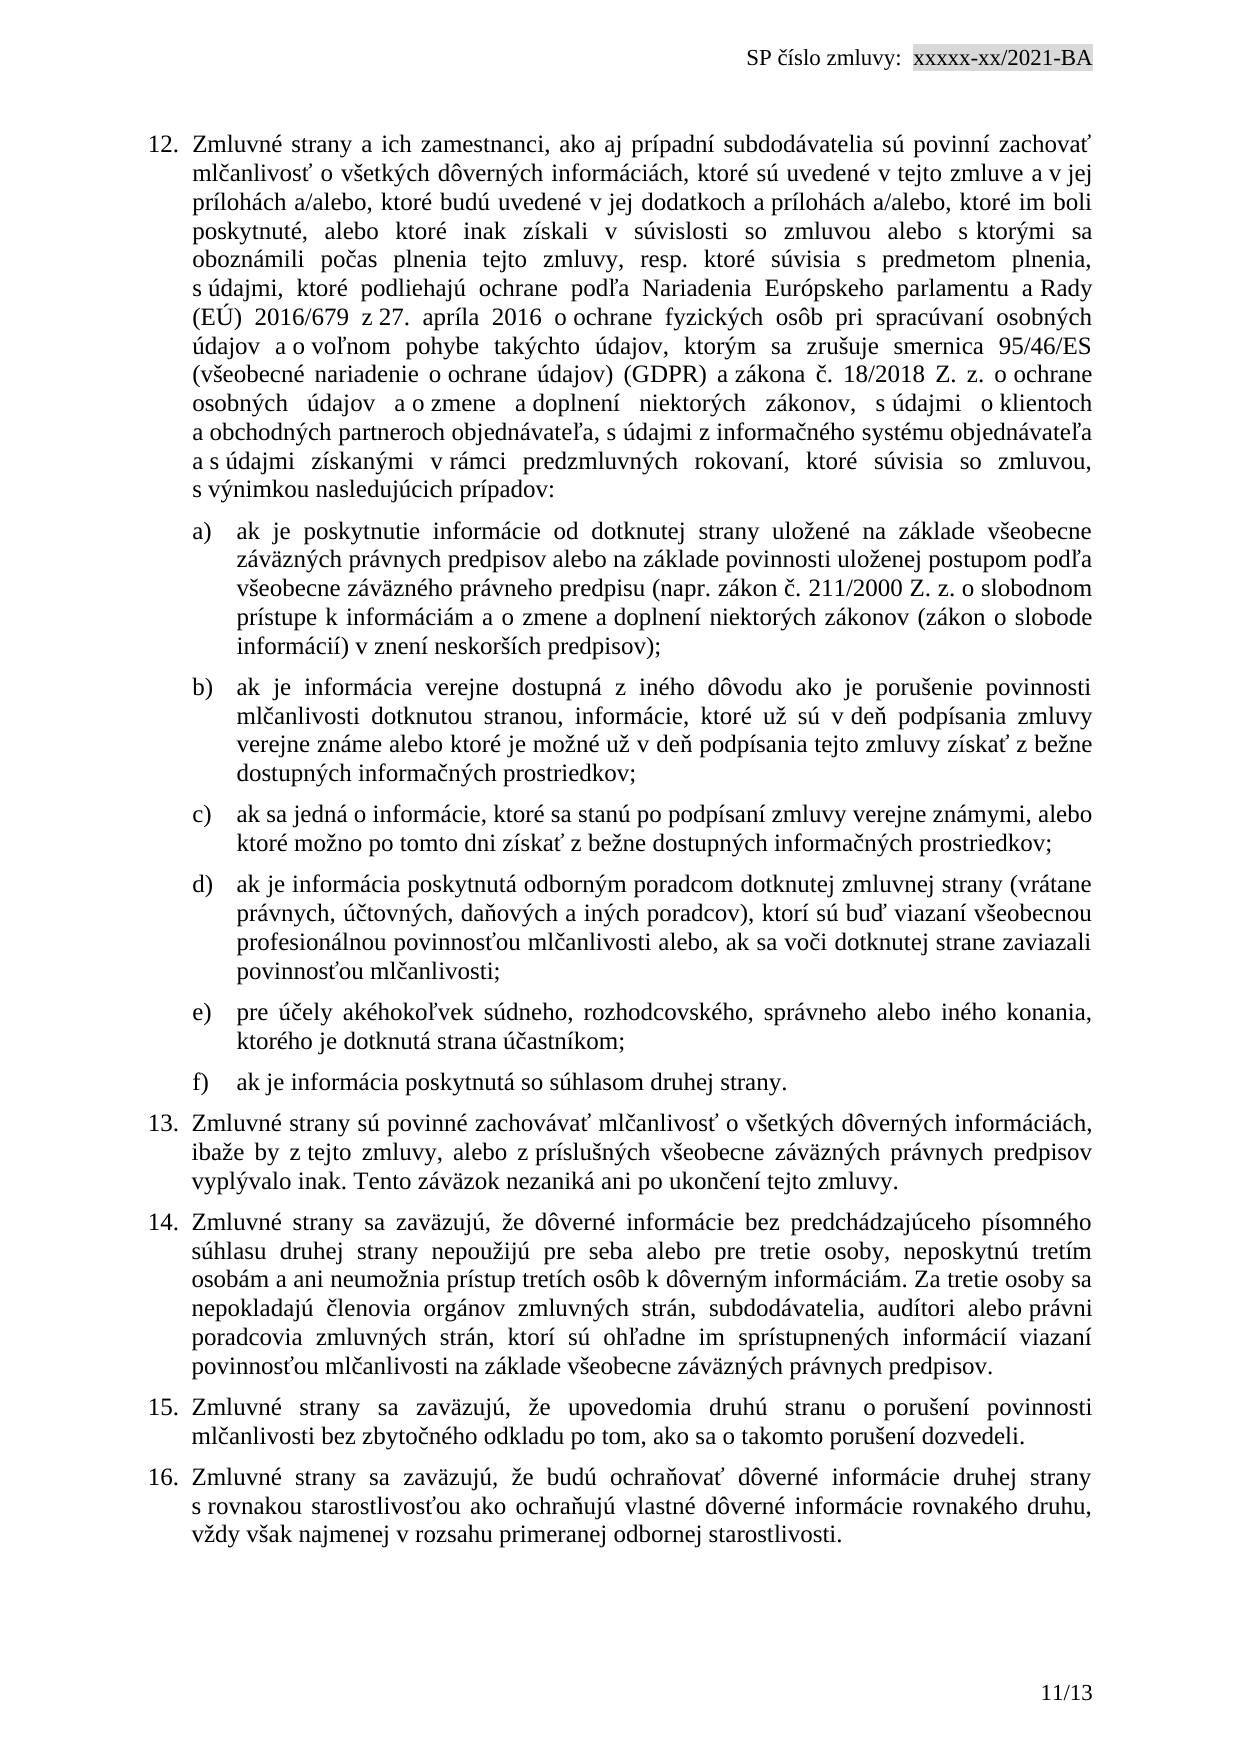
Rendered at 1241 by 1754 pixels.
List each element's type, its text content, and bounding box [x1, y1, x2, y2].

list ak sa jedná o informácie, ktoré sa stanú po podpísaní zmluvy verejne známymi, alebo ktoré možno po tomto dni získať z bežne dostupných informačných prostriedkov; [192, 799, 1092, 857]
list ak je informácia poskytnutá so súhlasom druhej strany. [192, 1067, 1092, 1096]
list ak je poskytnutie informácie od dotknutej strany uložené na základe všeobecne záväzných právnych predpisov alebo na základe povinnosti uloženej postupom podľa všeobecne záväzného právneho predpisu (napr. zákon č. 211/2000 Z. z. o slobodnom prístupe k informáciám a o zmene a doplnení niektorých zákonov (zákon o slobode informácií) v znení neskorších predpisov); [192, 516, 1092, 659]
list pre účely akéhokoľvek súdneho, rozhodcovského, správneho alebo iného konania, ktorého je dotknutá strana účastníkom; [192, 997, 1092, 1054]
list Zmluvné strany a ich zamestnanci, ako aj prípadní subdodávatelia sú povinní zachovať mlčanlivosť o všetkých dôverných informáciách, ktoré sú uvedené v tejto zmluve a v jej prílohách a/alebo, ktoré budú uvedené v jej dodatkoch a prílohách a/alebo, ktoré im boli poskytnuté, alebo ktoré inak získali v súvislosti so zmluvou alebo s ktorými sa oboznámili počas plnenia tejto zmluvy, resp. ktoré súvisia s predmetom plnenia, s údajmi, ktoré podliehajú ochrane podľa Nariadenia Európskeho parlamentu a Rady (EÚ) 2016/679 z 27. apríla 2016 o ochrane fyzických osôb pri spracúvaní osobných údajov a o voľnom pohybe takýchto údajov, ktorým sa zrušuje smernica 95/46/ES (všeobecné nariadenie o ochrane údajov) (GDPR) a zákona č. 18/2018 Z. z. o ochrane osobných údajov a o zmene a doplnení niektorých zákonov, s údajmi o klientoch a obchodných partneroch objednávateľa, s údajmi z informačného systému objednávateľa a s údajmi získanými v rámci predzmluvných rokovaní, ktoré súvisia so zmluvou, s výnimkou nasledujúcich prípadov: [148, 129, 1092, 503]
list ak je informácia verejne dostupná z iného dôvodu ako je porušenie povinnosti mlčanlivosti dotknutou stranou, informácie, ktoré už sú v deň podpísania zmluvy verejne známe alebo ktoré je možné už v deň podpísania tejto zmluvy získať z bežne dostupných informačných prostriedkov; [192, 672, 1092, 787]
list Zmluvné strany sú povinné zachovávať mlčanlivosť o všetkých dôverných informáciách, ibaže by z tejto zmluvy, alebo z príslušných všeobecne záväzných právnych predpisov vyplývalo inak. Tento záväzok nezaniká ani po ukončení tejto zmluvy. [148, 1108, 1092, 1194]
list Zmluvné strany sa zaväzujú, že upovedomia druhú stranu o porušení povinnosti mlčanlivosti bez zbytočného odkladu po tom, ako sa o takomto porušení dozvedeli. [148, 1392, 1092, 1449]
list Zmluvné strany sa zaväzujú, že budú ochraňovať dôverné informácie druhej strany s rovnakou starostlivosťou ako ochraňujú vlastné dôverné informácie rovnakého druhu, vždy však najmenej v rozsahu primeranej odbornej starostlivosti. [148, 1462, 1092, 1548]
list Zmluvné strany sa zaväzujú, že dôverné informácie bez predchádzajúceho písomného súhlasu druhej strany nepoužijú pre seba alebo pre tretie osoby, neposkytnú tretím osobám a ani neumožnia prístup tretích osôb k dôverným informáciám. Za tretie osoby sa nepokladajú členovia orgánov zmluvných strán, subdodávatelia, audítori alebo právni poradcovia zmluvných strán, ktorí sú ohľadne im sprístupnených informácií viazaní povinnosťou mlčanlivosti na základe všeobecne záväzných právnych predpisov. [148, 1207, 1092, 1379]
list ak je informácia poskytnutá odborným poradcom dotknutej zmluvnej strany (vrátane právnych, účtovných, daňových a iných poradcov), ktorí sú buď viazaní všeobecnou profesionálnou povinnosťou mlčanlivosti alebo, ak sa voči dotknutej strane zaviazali povinnosťou mlčanlivosti; [192, 869, 1092, 984]
